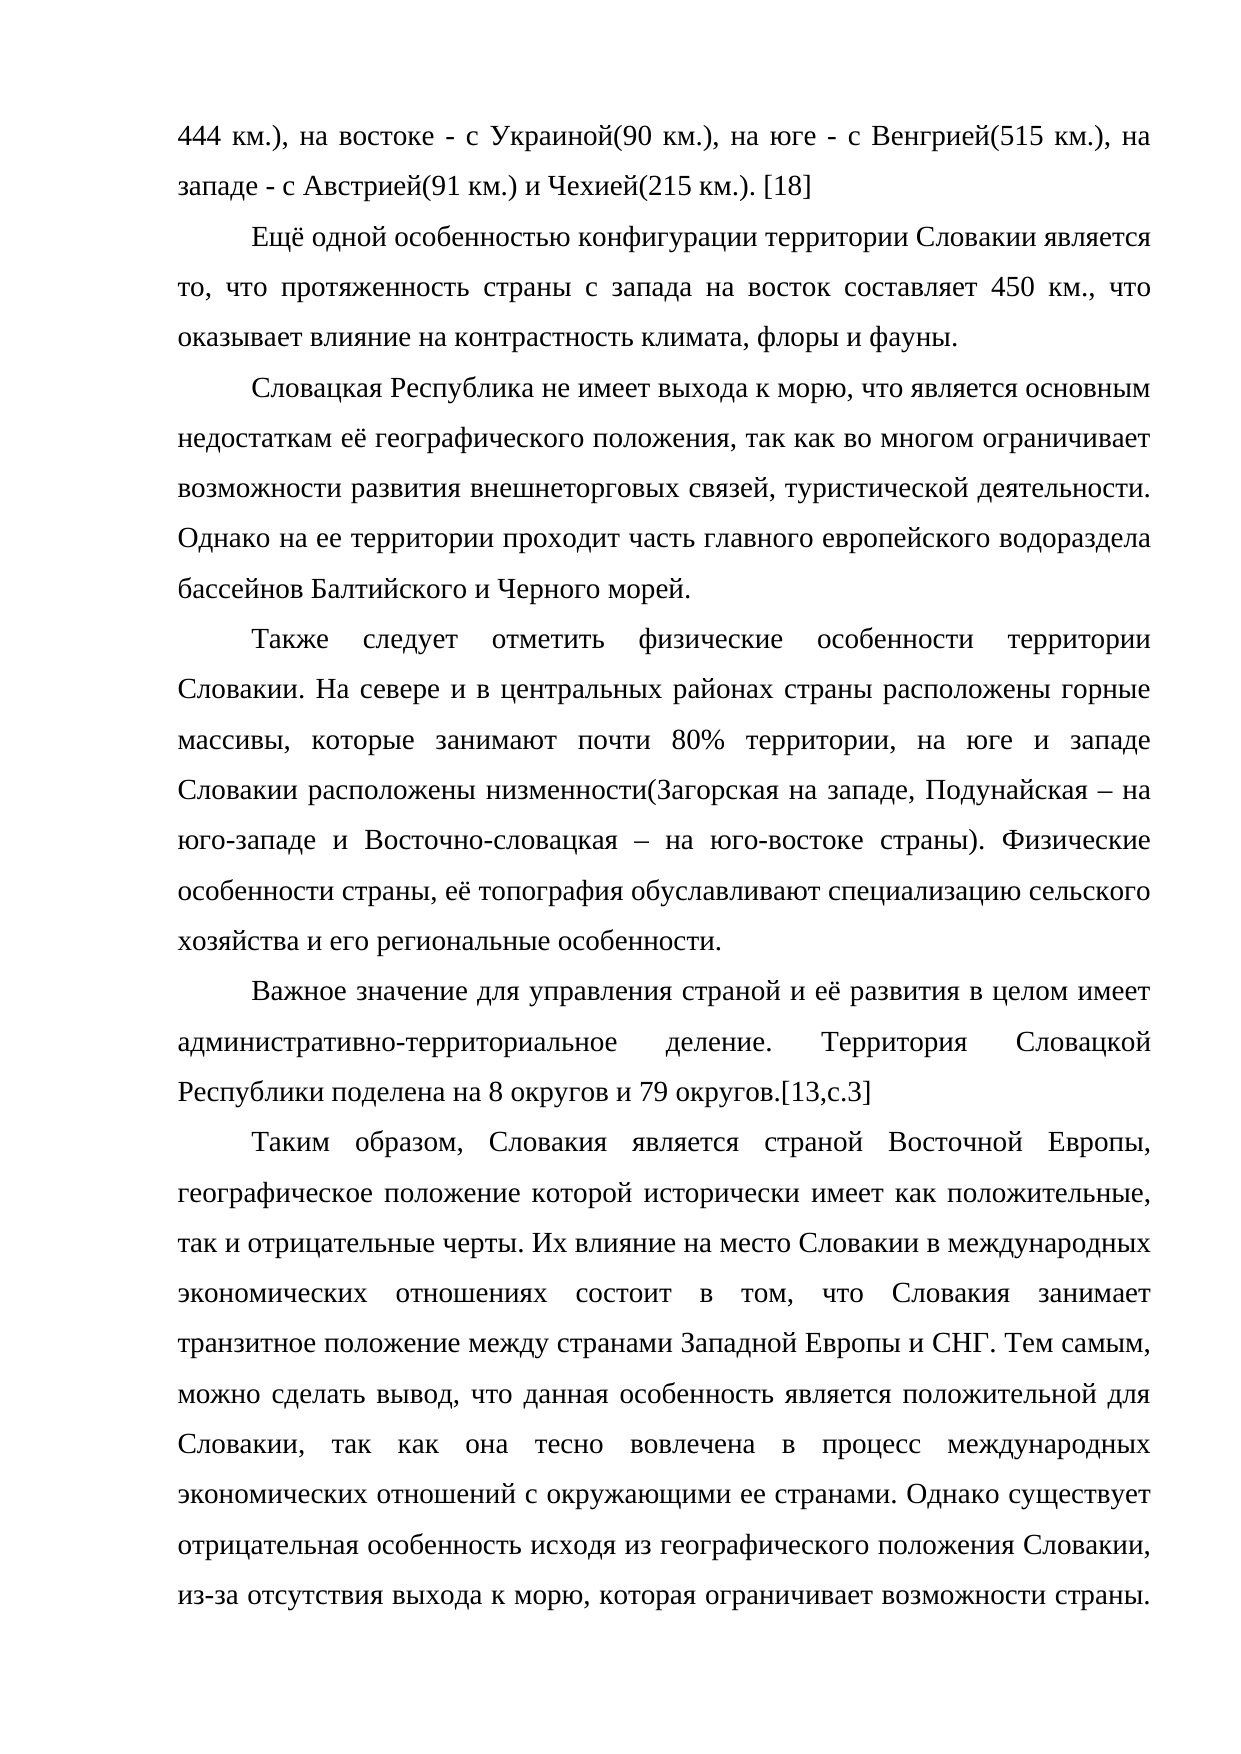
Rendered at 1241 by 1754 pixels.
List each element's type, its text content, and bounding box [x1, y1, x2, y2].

text Также следует отметить физические особенности территории Словакии. На севере и в центральных районах страны расположены горные массивы, которые занимают почти 80% территории, на юге и западе Словакии расположены низменности(Загорская на западе, Подунайская – на юго-западе и Восточно-словацкая – на юго-востоке страны). Физические особенности страны, её топография обуславливают специализацию сельского хозяйства и его региональные особенности. [177, 621, 1152, 957]
text Важное значение для управления страной и её развития в целом имеет административно-территориальное деление. Территория Словацкой Республики поделена на 8 округов и 79 округов.[13,c.3] [177, 973, 1152, 1108]
text Ещё одной особенностью конфигурации территории Словакии является то, что протяженность страны с запада на восток составляет ., что оказывает влияние на контрастность климата, флоры и фауны. [177, 219, 1152, 353]
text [177, 118, 1152, 202]
text Словацкая Республика не имеет выхода к морю, что является основным недостаткам её географического положения, так как во многом ограничивает возможности развития внешнеторговых связей, туристической деятельности. Однако на ее территории проходит часть главного европейского водораздела бассейнов Балтийского и Черного морей. [177, 370, 1152, 604]
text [177, 1124, 1152, 1611]
